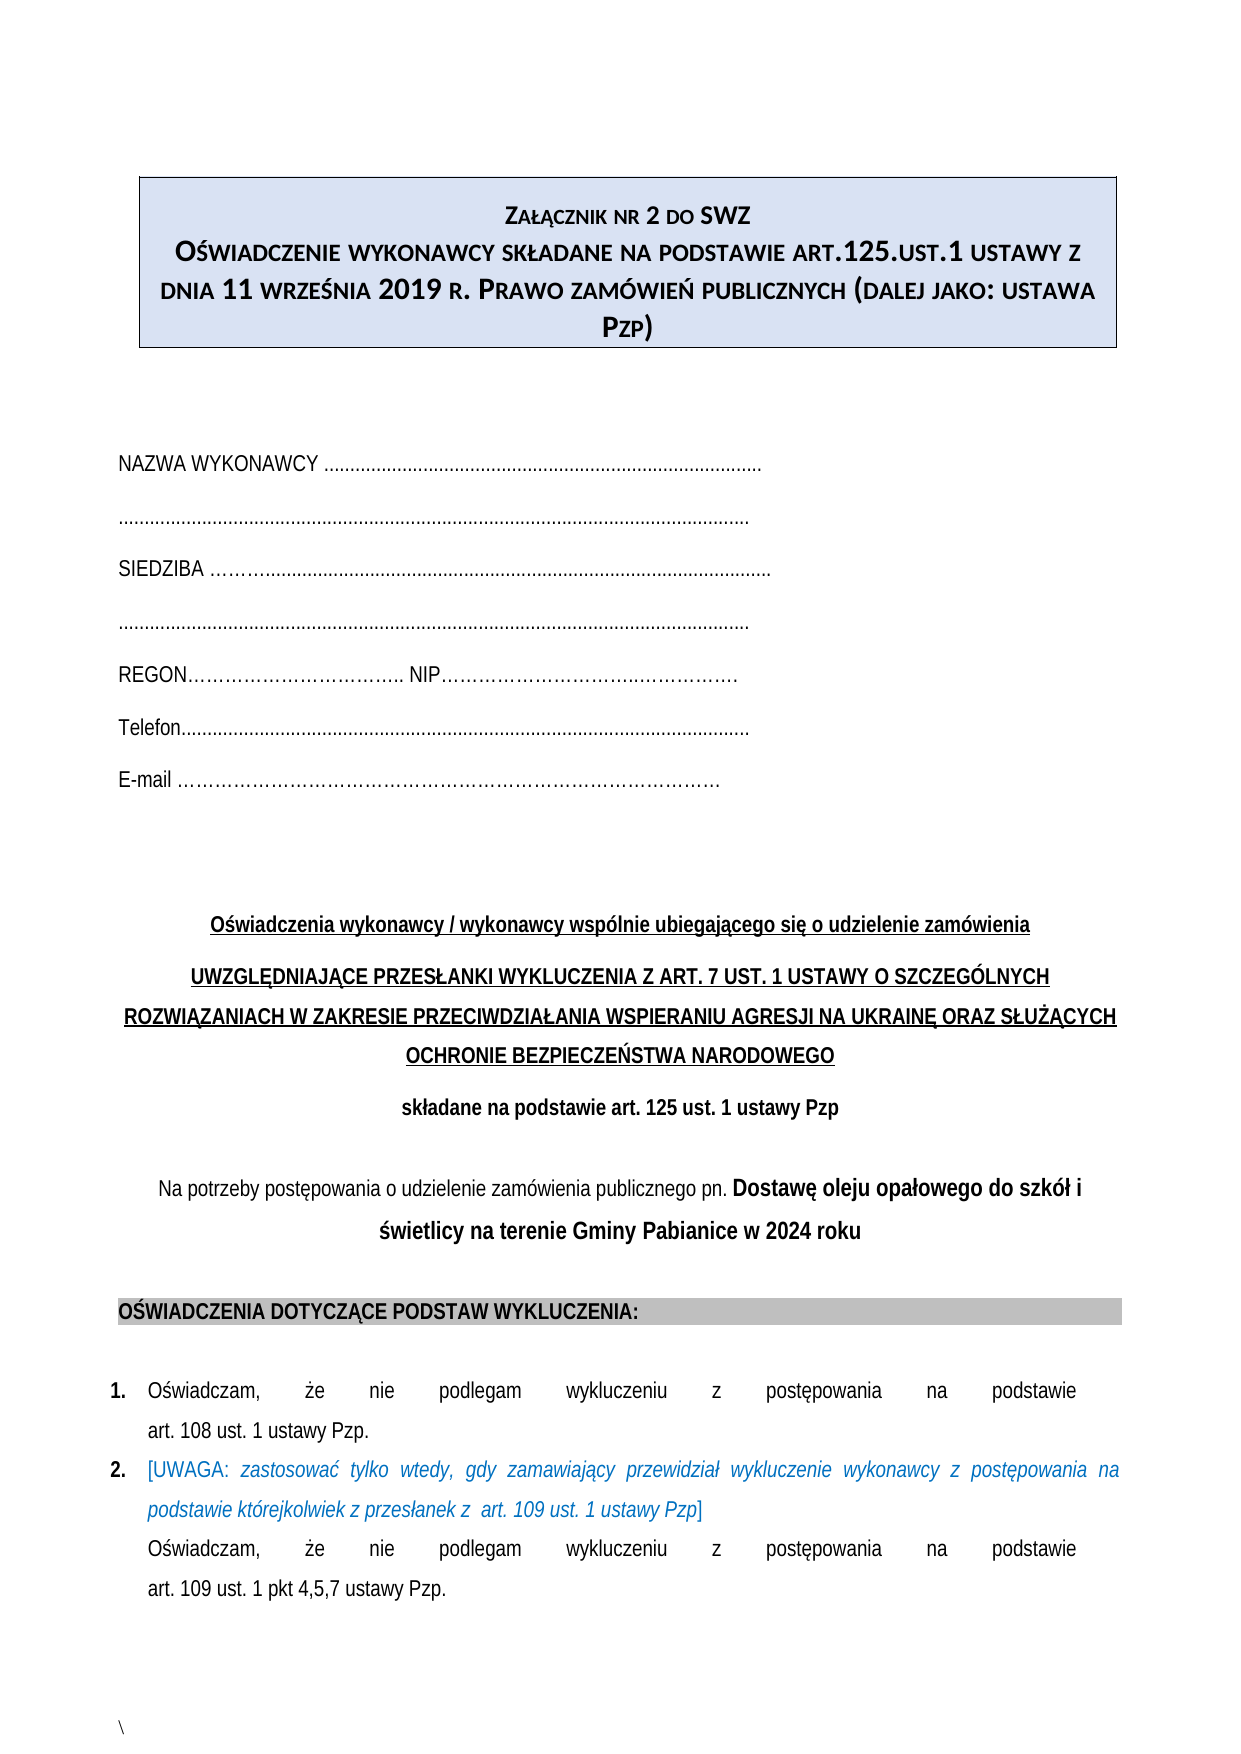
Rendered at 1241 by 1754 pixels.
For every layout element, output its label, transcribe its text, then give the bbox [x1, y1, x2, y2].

text UWZGLĘDNIAJĄCE PRZESŁANKI WYKLUCZENIA Z ART. 7 UST. 1 USTAWY o szczególnych rozwiązaniach w zakresie przeciwdziałania wspieraniu agresji na Ukrainę oraz służących ochronie bezpieczeństwa narodowego [118, 963, 1122, 1068]
text REGON…………………………….. NIP…………………………..……………. [118, 661, 1122, 687]
text SIEDZIBA ………................................................................................................. [118, 555, 1122, 582]
text Na potrzeby postępowania o udzielenie zamówienia publicznego pn. Dostawę oleju opałowego do szkół i świetlicy na terenie Gminy Pabianice w 2024 roku [118, 1173, 1122, 1244]
text składane na podstawie art. 125 ust. 1 ustawy Pzp [118, 1094, 1122, 1120]
text E-mail …………………………………………………………………………… [118, 766, 1122, 793]
text ......................................................................................................................... [118, 503, 1122, 529]
text OŚWIADCZENIA DOTYCZĄCE PODSTAW WYKLUCZENIA: [118, 1298, 1122, 1325]
text Załącznik nr 2 do SWZ [140, 195, 1116, 228]
text NAZWA WYKONAWCY .................................................................................... [118, 450, 1122, 476]
text Oświadczenie wykonawcy składane na podstawie art.125.ust.1 ustawy z dnia 11 września 2019 r. Prawo zamówień publicznych (dalej jako: ustawa Pzp) [140, 228, 1116, 347]
text Oświadczam, że nie podlegam wykluczeniu z postępowania na podstawie art. 109 ust. 1 pkt 4,5,7 ustawy Pzp. [148, 1535, 1122, 1601]
list Oświadczam, że nie podlegam wykluczeniu z postępowania na podstawie art. 108 ust. 1 ustawy Pzp. [110, 1377, 1122, 1443]
text Telefon............................................................................................................. [118, 713, 1122, 740]
list [UWAGA: zastosować tylko wtedy, gdy zamawiający przewidział wykluczenie wykonawcy z postępowania na podstawie którejkolwiek z przesłanek z art. 109 ust. 1 ustawy Pzp] [110, 1456, 1122, 1522]
text ......................................................................................................................... [118, 608, 1122, 634]
text Oświadczenia wykonawcy / wykonawcy wspólnie ubiegającego się o udzielenie zamówienia [118, 911, 1122, 937]
